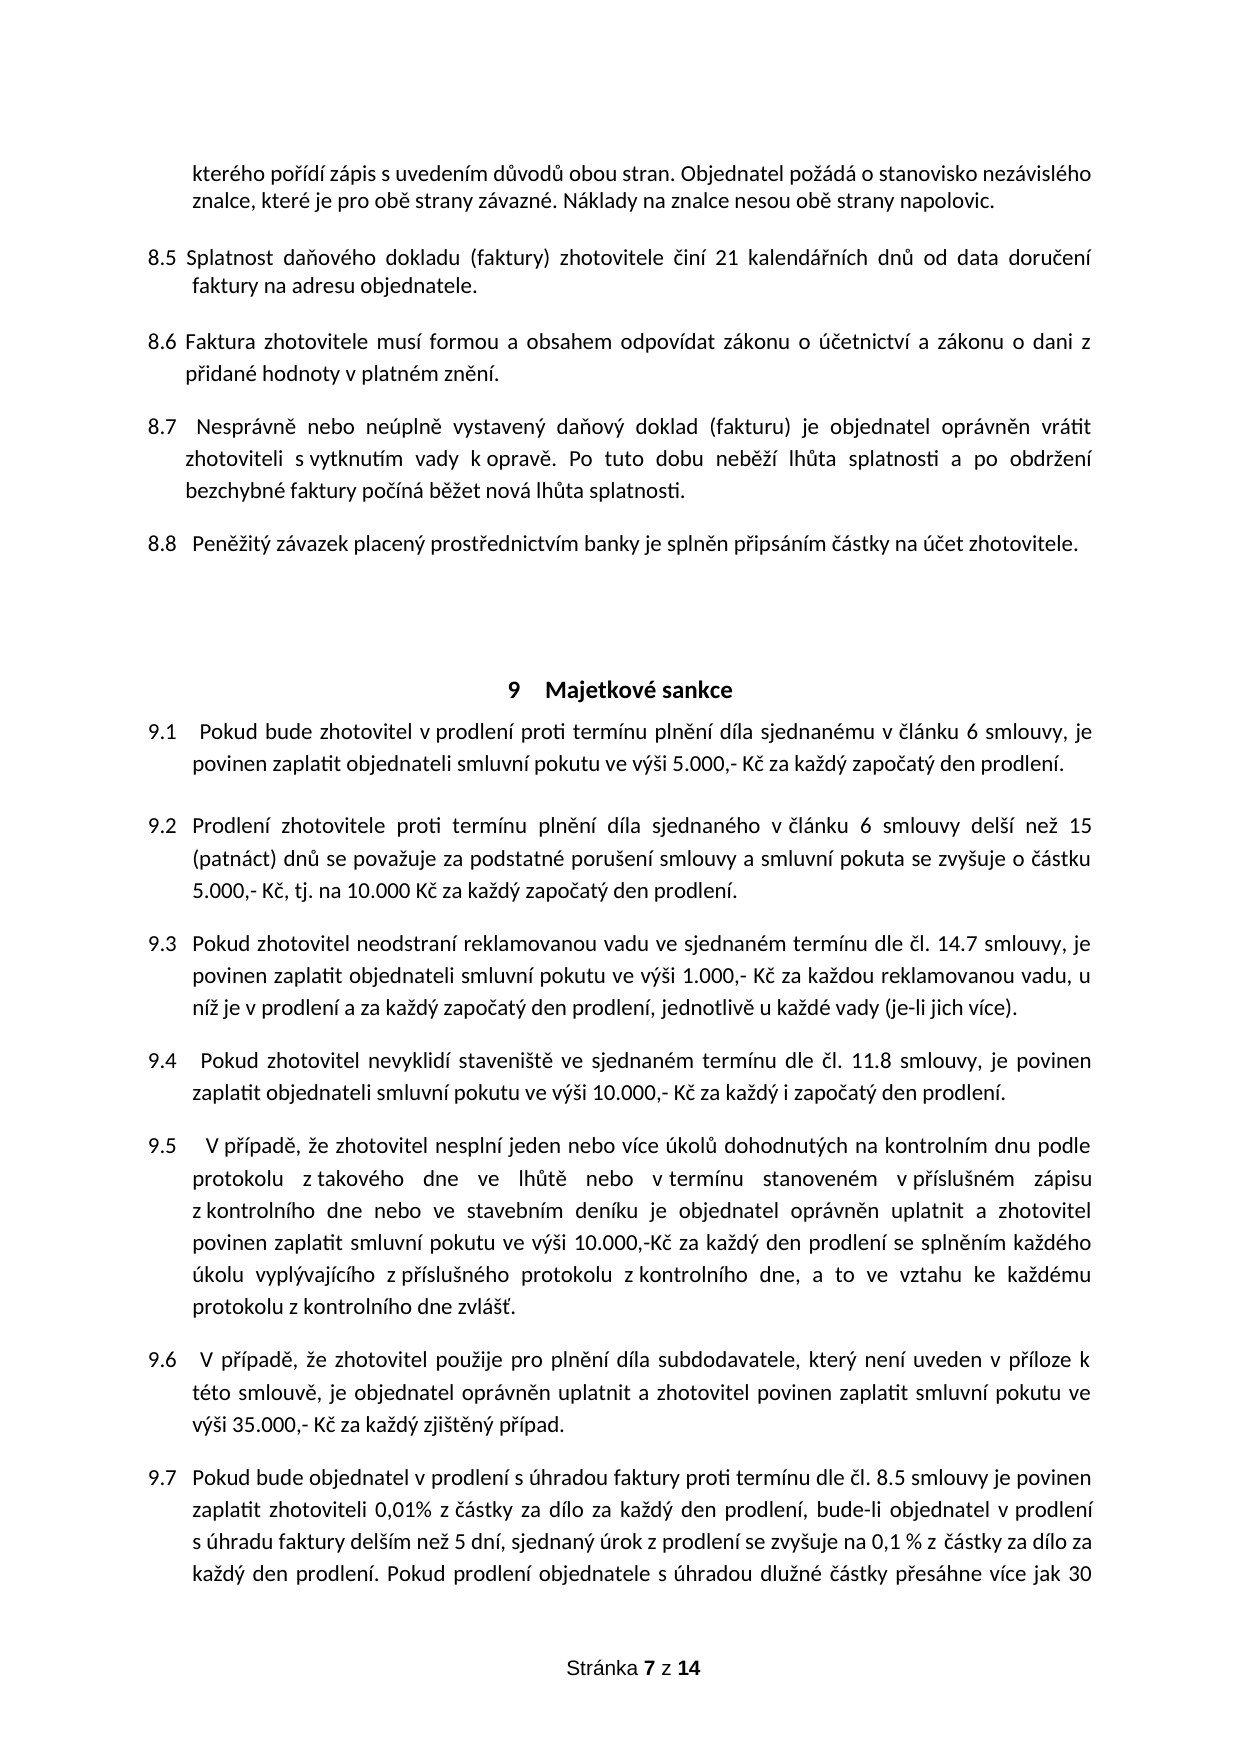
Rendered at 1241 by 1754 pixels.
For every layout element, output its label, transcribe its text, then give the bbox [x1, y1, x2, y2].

list Pokud zhotovitel nevyklidí staveniště ve sjednaném termínu dle čl. 11.8 smlouvy, je povinen zaplatit objednateli smluvní pokutu ve výši 10.000,- Kč za každý i započatý den prodlení. [148, 1046, 1093, 1107]
list Majetkové sankce [148, 674, 1093, 704]
list V případě, že zhotovitel použije pro plnění díla subdodavatele, který není uveden v příloze k této smlouvě, je objednatel oprávněn uplatnit a zhotovitel povinen zaplatit smluvní pokutu ve výši 35.000,- Kč za každý zjištěný případ. [148, 1346, 1093, 1438]
list Peněžitý závazek placený prostřednictvím banky je splněn připsáním částky na účet zhotovitele. [148, 529, 1093, 557]
list Nesprávně nebo neúplně vystavený daňový doklad (fakturu) je objednatel oprávněn vrátit zhotoviteli s vytknutím vady k opravě. Po tuto dobu neběží lhůta splatnosti a po obdržení bezchybné faktury počíná běžet nová lhůta splatnosti. [148, 412, 1093, 504]
list Prodlení zhotovitele proti termínu plnění díla sjednaného v článku 6 smlouvy delší než 15 (patnáct) dnů se považuje za podstatné porušení smlouvy a smluvní pokuta se zvyšuje o částku 5.000,- Kč, tj. na 10.000 Kč za každý započatý den prodlení. [148, 812, 1093, 904]
list Pokud zhotovitel neodstraní reklamovanou vadu ve sjednaném termínu dle čl. 14.7 smlouvy, je povinen zaplatit objednateli smluvní pokutu ve výši 1.000,- Kč za každou reklamovanou vadu, u níž je v prodlení a za každý započatý den prodlení, jednotlivě u každé vady (je-li jich více). [148, 929, 1093, 1021]
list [148, 1463, 1093, 1587]
list Faktura zhotovitele musí formou a obsahem odpovídat zákonu o účetnictví a zákonu o dani z přidané hodnoty v platném znění. [148, 327, 1093, 387]
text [148, 159, 1093, 215]
text 8.5 Splatnost daňového dokladu (faktury) zhotovitele činí 21 kalendářních dnů od data doručení faktury na adresu objednatele. [148, 243, 1093, 299]
list Pokud bude zhotovitel v prodlení proti termínu plnění díla sjednanému v článku 6 smlouvy, je povinen zaplatit objednateli smluvní pokutu ve výši 5.000,- Kč za každý započatý den prodlení. [148, 717, 1093, 777]
list V případě, že zhotovitel nesplní jeden nebo více úkolů dohodnutých na kontrolním dnu podle protokolu z takového dne ve lhůtě nebo v termínu stanoveném v příslušném zápisu z kontrolního dne nebo ve stavebním deníku je objednatel oprávněn uplatnit a zhotovitel povinen zaplatit smluvní pokutu ve výši 10.000,-Kč za každý den prodlení se splněním každého úkolu vyplývajícího z příslušného protokolu z kontrolního dne, a to ve vztahu ke každému protokolu z kontrolního dne zvlášť. [148, 1132, 1093, 1321]
